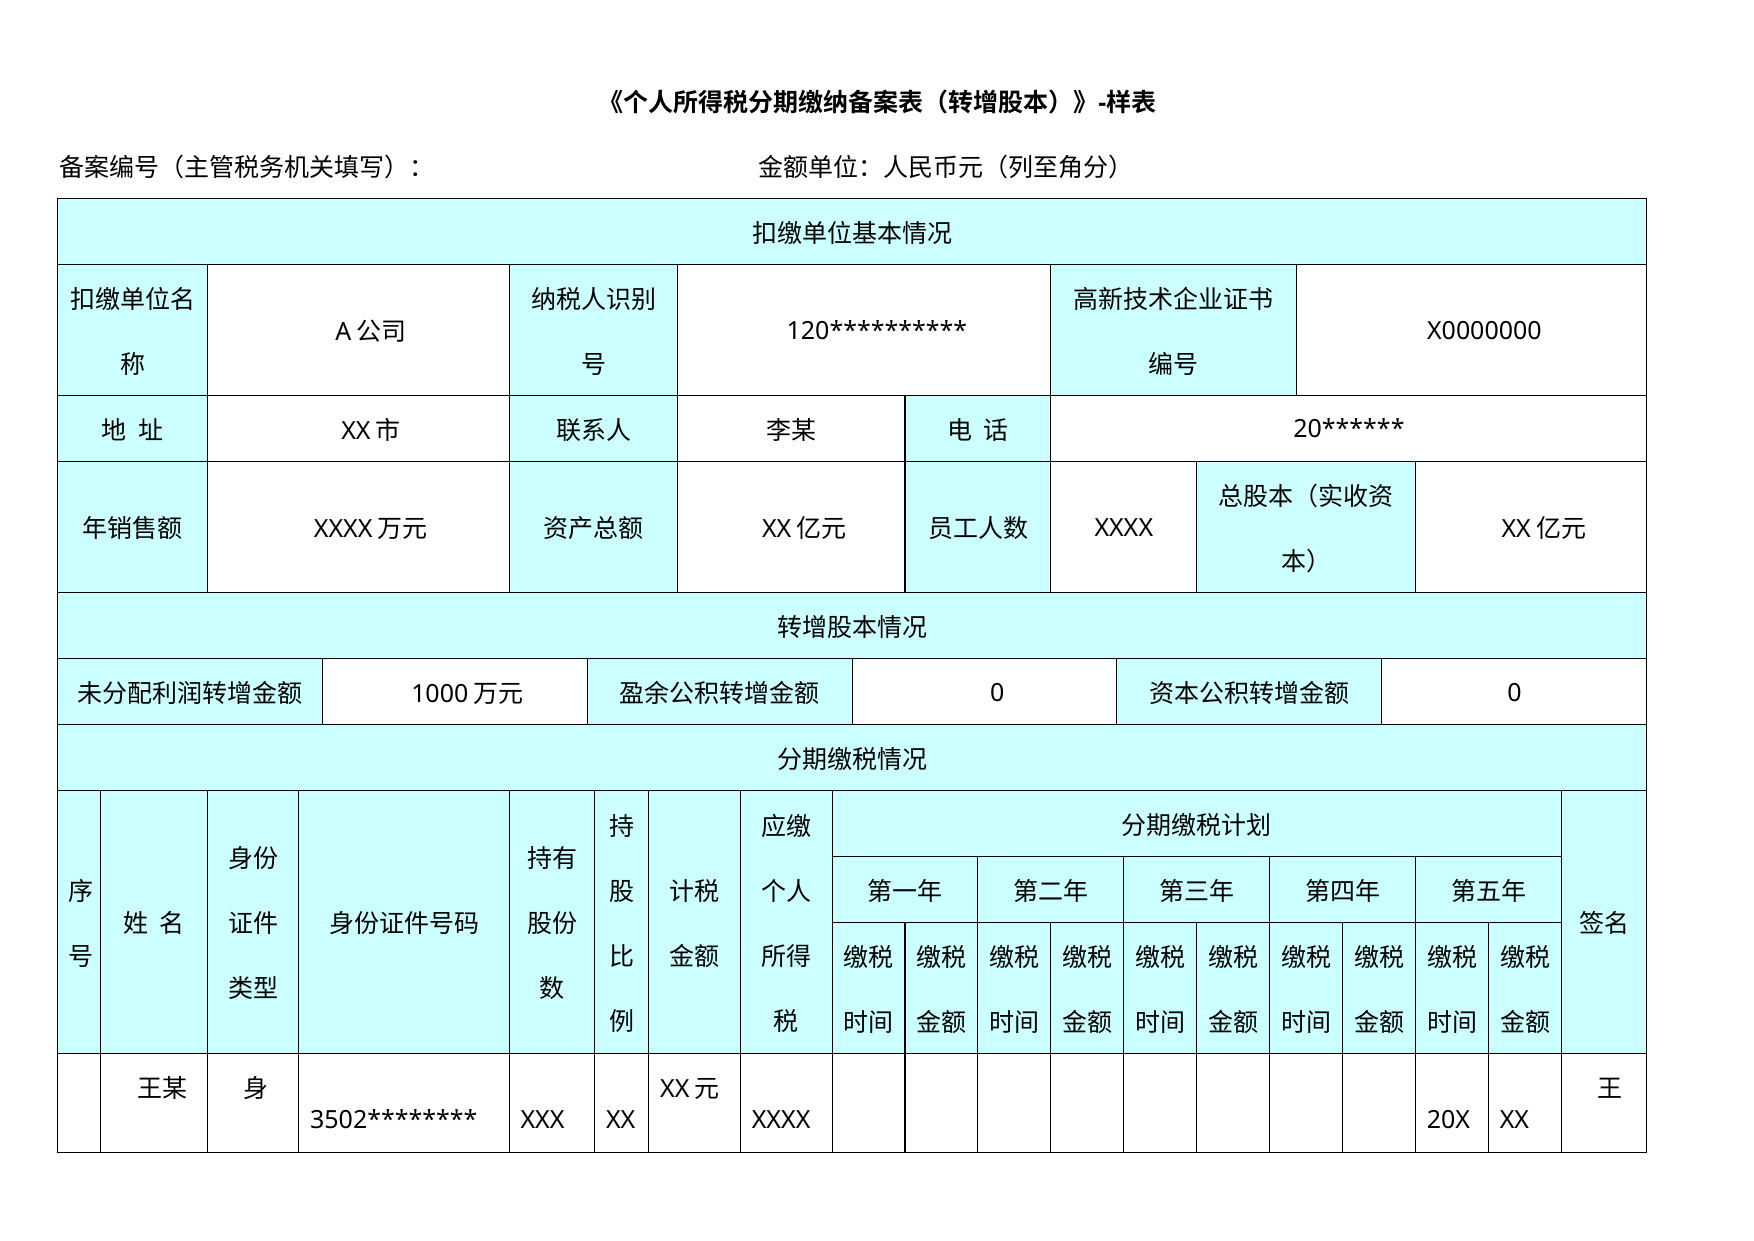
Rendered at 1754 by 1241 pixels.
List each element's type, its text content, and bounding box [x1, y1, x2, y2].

table_cell 未分配利润转增金额 [58, 659, 322, 724]
table_cell 第四年 [1270, 857, 1415, 922]
table_cell 联系人 [510, 396, 677, 461]
table_cell 计税金额 [649, 791, 740, 1053]
table_cell 缴税时间 [978, 923, 1050, 1053]
table_cell 第一年 [833, 857, 977, 922]
table_cell 资本公积转增金额 [1117, 659, 1381, 724]
table_cell XX [1489, 1054, 1561, 1152]
table_cell [1343, 1054, 1415, 1152]
table_cell 序号 [58, 791, 100, 1053]
table_cell 缴税金额 [1197, 923, 1269, 1053]
table_cell 身份证 [208, 1054, 298, 1152]
table_cell 王某 [101, 1054, 207, 1152]
table_cell [1197, 1054, 1269, 1152]
table_cell XX亿元 [678, 462, 904, 592]
table_cell XXXX [1051, 462, 1196, 592]
table_cell 应缴个人所得税 [741, 791, 832, 1053]
table_cell [833, 1054, 904, 1152]
table_cell 缴税时间 [1270, 923, 1342, 1053]
table_cell 年销售额 [58, 462, 207, 592]
table_cell 1000万元 [323, 659, 587, 724]
table_cell A公司 [208, 265, 509, 395]
table_cell 0 [1382, 659, 1646, 724]
table_cell XX亿元 [1416, 462, 1646, 592]
table_cell 员工人数 [906, 462, 1050, 592]
table_cell 缴税金额 [1343, 923, 1415, 1053]
table_cell 第二年 [978, 857, 1123, 922]
table_cell 身份证件号码 [299, 791, 509, 1053]
table_cell 总股本（实收资本） [1197, 462, 1415, 592]
text 《个人所得税分期缴纳备案表（转增股本）》-样表 [59, 68, 1695, 133]
table_cell [906, 1054, 977, 1152]
table_cell [1051, 1054, 1123, 1152]
table_cell 姓 名 [101, 791, 207, 1053]
table_cell 分期缴税计划 [833, 791, 1561, 856]
table_cell 缴税时间 [1124, 923, 1196, 1053]
table_cell 20****** [1051, 396, 1646, 461]
table_cell 地 址 [58, 396, 207, 461]
table_cell 120********** [678, 265, 1050, 395]
table_cell XX% [595, 1054, 648, 1152]
table_cell 持有股份数 [510, 791, 594, 1053]
table_cell 持股比例 [595, 791, 648, 1053]
table_cell 第三年 [1124, 857, 1269, 922]
table_cell 身份证件类型 [208, 791, 298, 1053]
table_cell 20XX年12月 [1416, 1054, 1488, 1152]
text 备案编号（主管税务机关填写）： 金额单位：人民币元（列至角分） [59, 133, 1695, 198]
table_cell 缴税金额 [906, 923, 977, 1053]
table_cell 高新技术企业证书编号 [1051, 265, 1296, 395]
table_cell [58, 1054, 100, 1152]
table_cell 转增股本情况 [58, 593, 1646, 658]
table_cell 缴税金额 [1489, 923, 1561, 1053]
table_cell XX市 [208, 396, 509, 461]
table_cell 纳税人识别号 [510, 265, 677, 395]
table_cell X0000000 [1297, 265, 1646, 395]
table_cell 缴税时间 [833, 923, 904, 1053]
table_cell 电 话 [906, 396, 1050, 461]
table_cell 资产总额 [510, 462, 677, 592]
table_cell 李某 [678, 396, 904, 461]
table_cell 扣缴单位名称 [58, 265, 207, 395]
table_cell [978, 1054, 1050, 1152]
table_cell XXXX元 [741, 1054, 832, 1152]
table_cell 3502******** [299, 1054, 509, 1152]
table_cell 第五年 [1416, 857, 1561, 922]
table_cell 缴税时间 [1416, 923, 1488, 1053]
table_cell 盈余公积转增金额 [588, 659, 852, 724]
table_cell XXXX万元 [208, 462, 509, 592]
table_cell 王某 [1562, 1054, 1646, 1152]
table_cell 缴税金额 [1051, 923, 1123, 1053]
table_cell 0 [853, 659, 1116, 724]
table_cell [1124, 1054, 1196, 1152]
table_cell 签名 [1562, 791, 1646, 1053]
table_cell XX元 [649, 1054, 740, 1152]
table_cell [1270, 1054, 1342, 1152]
table_cell XXX [510, 1054, 594, 1152]
table_header 扣缴单位基本情况 [58, 199, 1646, 264]
table_cell 分期缴税情况 [58, 725, 1646, 790]
